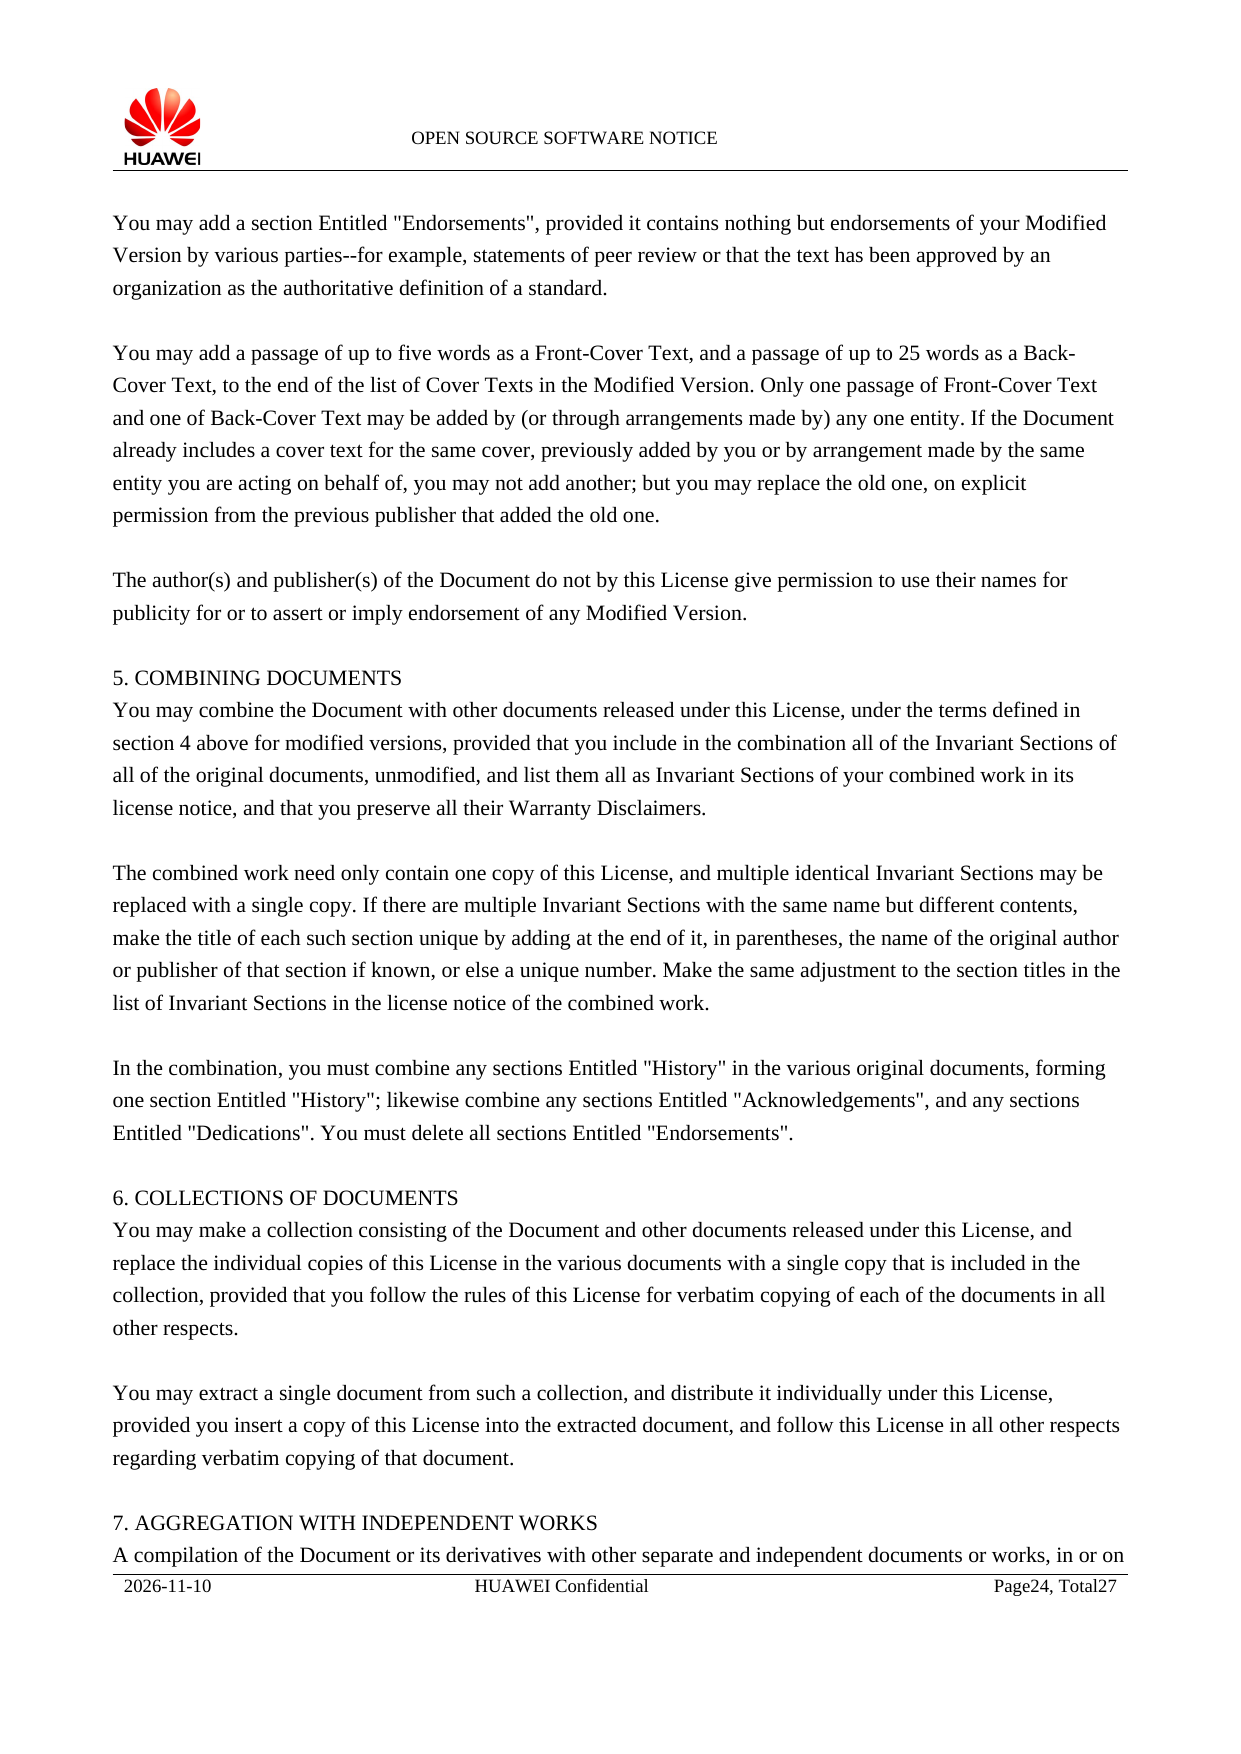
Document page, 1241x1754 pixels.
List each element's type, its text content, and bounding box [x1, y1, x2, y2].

text 5. COMBINING DOCUMENTS [112, 661, 1128, 694]
text You may add a passage of up to five words as a Front-Cover Text, and a passage of up to 25 words as a Back-Cover Text, to the end of the list of Cover Texts in the Modified Version. Only one passage of Front-Cover Text and one of Back-Cover Text may be added by (or through arrangements made by) any one entity. If the Document already includes a cover text for the same cover, previously added by you or by arrangement made by the same entity you are acting on behalf of, you may not add another; but you may replace the old one, on explicit permission from the previous publisher that added the old one. [112, 336, 1128, 531]
picture [124, 88, 201, 165]
text In the combination, you must combine any sections Entitled "History" in the various original documents, forming one section Entitled "History"; likewise combine any sections Entitled "Acknowledgements", and any sections Entitled "Dedications". You must delete all sections Entitled "Endorsements". [112, 1051, 1128, 1149]
text You may combine the Document with other documents released under this License, under the terms defined in section 4 above for modified versions, provided that you include in the combination all of the Invariant Sections of all of the original documents, unmodified, and list them all as Invariant Sections of your combined work in its license notice, and that you preserve all their Warranty Disclaimers. [112, 694, 1128, 824]
text 7. AGGREGATION WITH INDEPENDENT WORKS [112, 1506, 1128, 1539]
text You may add a section Entitled "Endorsements", provided it contains nothing but endorsements of your Modified Version by various parties--for example, statements of peer review or that the text has been approved by an organization as the authoritative definition of a standard. [112, 206, 1128, 304]
text The author(s) and publisher(s) of the Document do not by this License give permission to use their names for publicity for or to assert or imply endorsement of any Modified Version. [112, 564, 1128, 629]
text The combined work need only contain one copy of this License, and multiple identical Invariant Sections may be replaced with a single copy. If there are multiple Invariant Sections with the same name but different contents, make the title of each such section unique by adding at the end of it, in parentheses, the name of the original author or publisher of that section if known, or else a unique number. Make the same adjustment to the section titles in the list of Invariant Sections in the license notice of the combined work. [112, 856, 1128, 1019]
text You may extract a single document from such a collection, and distribute it individually under this License, provided you insert a copy of this License into the extracted document, and follow this License in all other respects regarding verbatim copying of that document. [112, 1376, 1128, 1474]
text 6. COLLECTIONS OF DOCUMENTS [112, 1181, 1128, 1214]
text You may make a collection consisting of the Document and other documents released under this License, and replace the individual copies of this License in the various documents with a single copy that is included in the collection, provided that you follow the rules of this License for verbatim copying of each of the documents in all other respects. [112, 1214, 1128, 1344]
